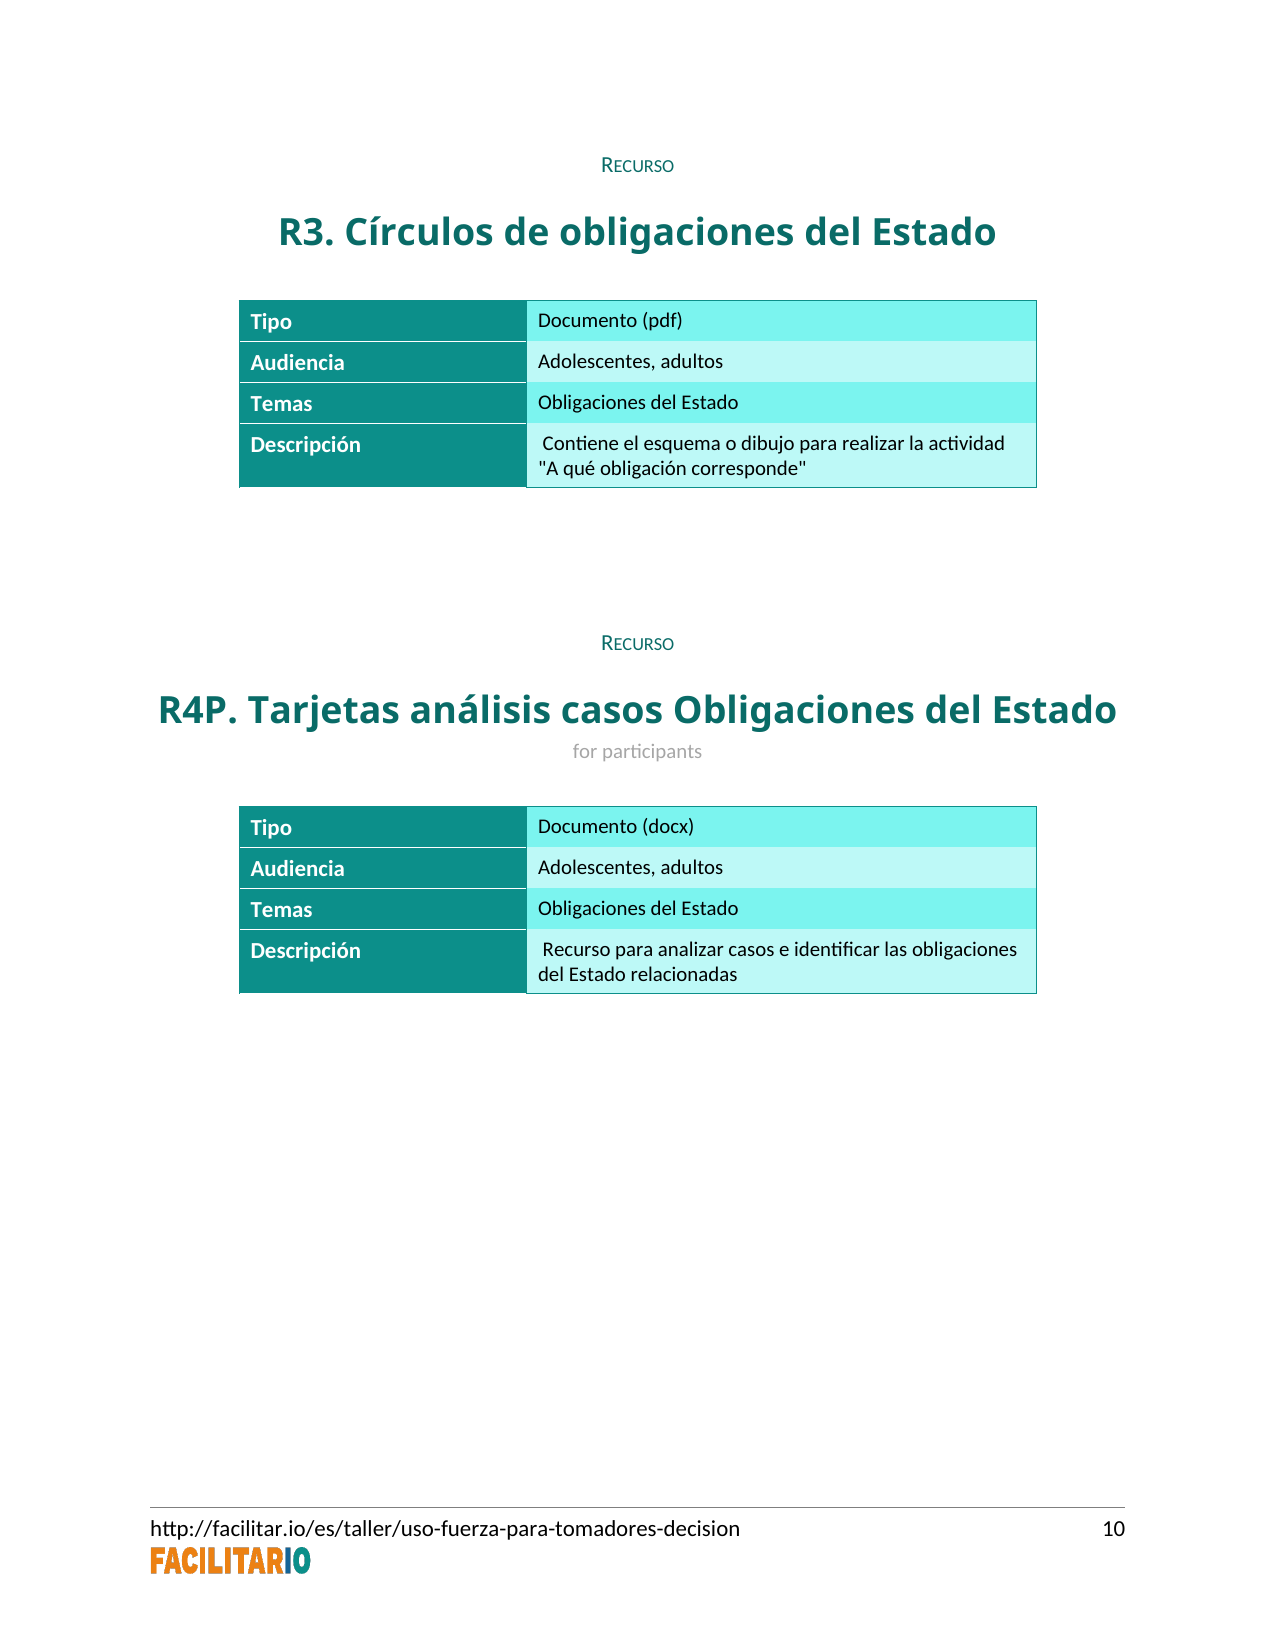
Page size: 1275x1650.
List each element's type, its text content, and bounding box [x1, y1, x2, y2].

table_cell Descripción [240, 424, 526, 487]
table_cell Temas [240, 889, 526, 929]
text Recurso [150, 628, 1125, 656]
table_cell Temas [240, 383, 526, 423]
table_header Tipo [240, 301, 526, 341]
text for participants [150, 739, 1125, 764]
table_cell Audiencia [240, 848, 526, 888]
subtitle R4P. Tarjetas análisis casos Obligaciones del Estado [150, 684, 1125, 735]
table_cell Audiencia [240, 342, 526, 382]
text Recurso [150, 150, 1125, 178]
table_header Documento (docx) [527, 807, 1036, 847]
table_cell Descripción [240, 930, 526, 993]
picture [145, 1544, 315, 1576]
table_cell Recurso para analizar casos e identificar las obligaciones del Estado relacionadas [527, 929, 1036, 993]
table_header Documento (pdf) [527, 301, 1036, 341]
table_cell Adolescentes, adultos [527, 341, 1036, 382]
table_header Tipo [240, 807, 526, 847]
table_cell Obligaciones del Estado [527, 382, 1036, 423]
table_cell Obligaciones del Estado [527, 888, 1036, 929]
table_cell Contiene el esquema o dibujo para realizar la actividad "A qué obligación corresponde" [527, 423, 1036, 487]
table_cell Adolescentes, adultos [527, 847, 1036, 888]
subtitle R3. Círculos de obligaciones del Estado [150, 205, 1125, 256]
